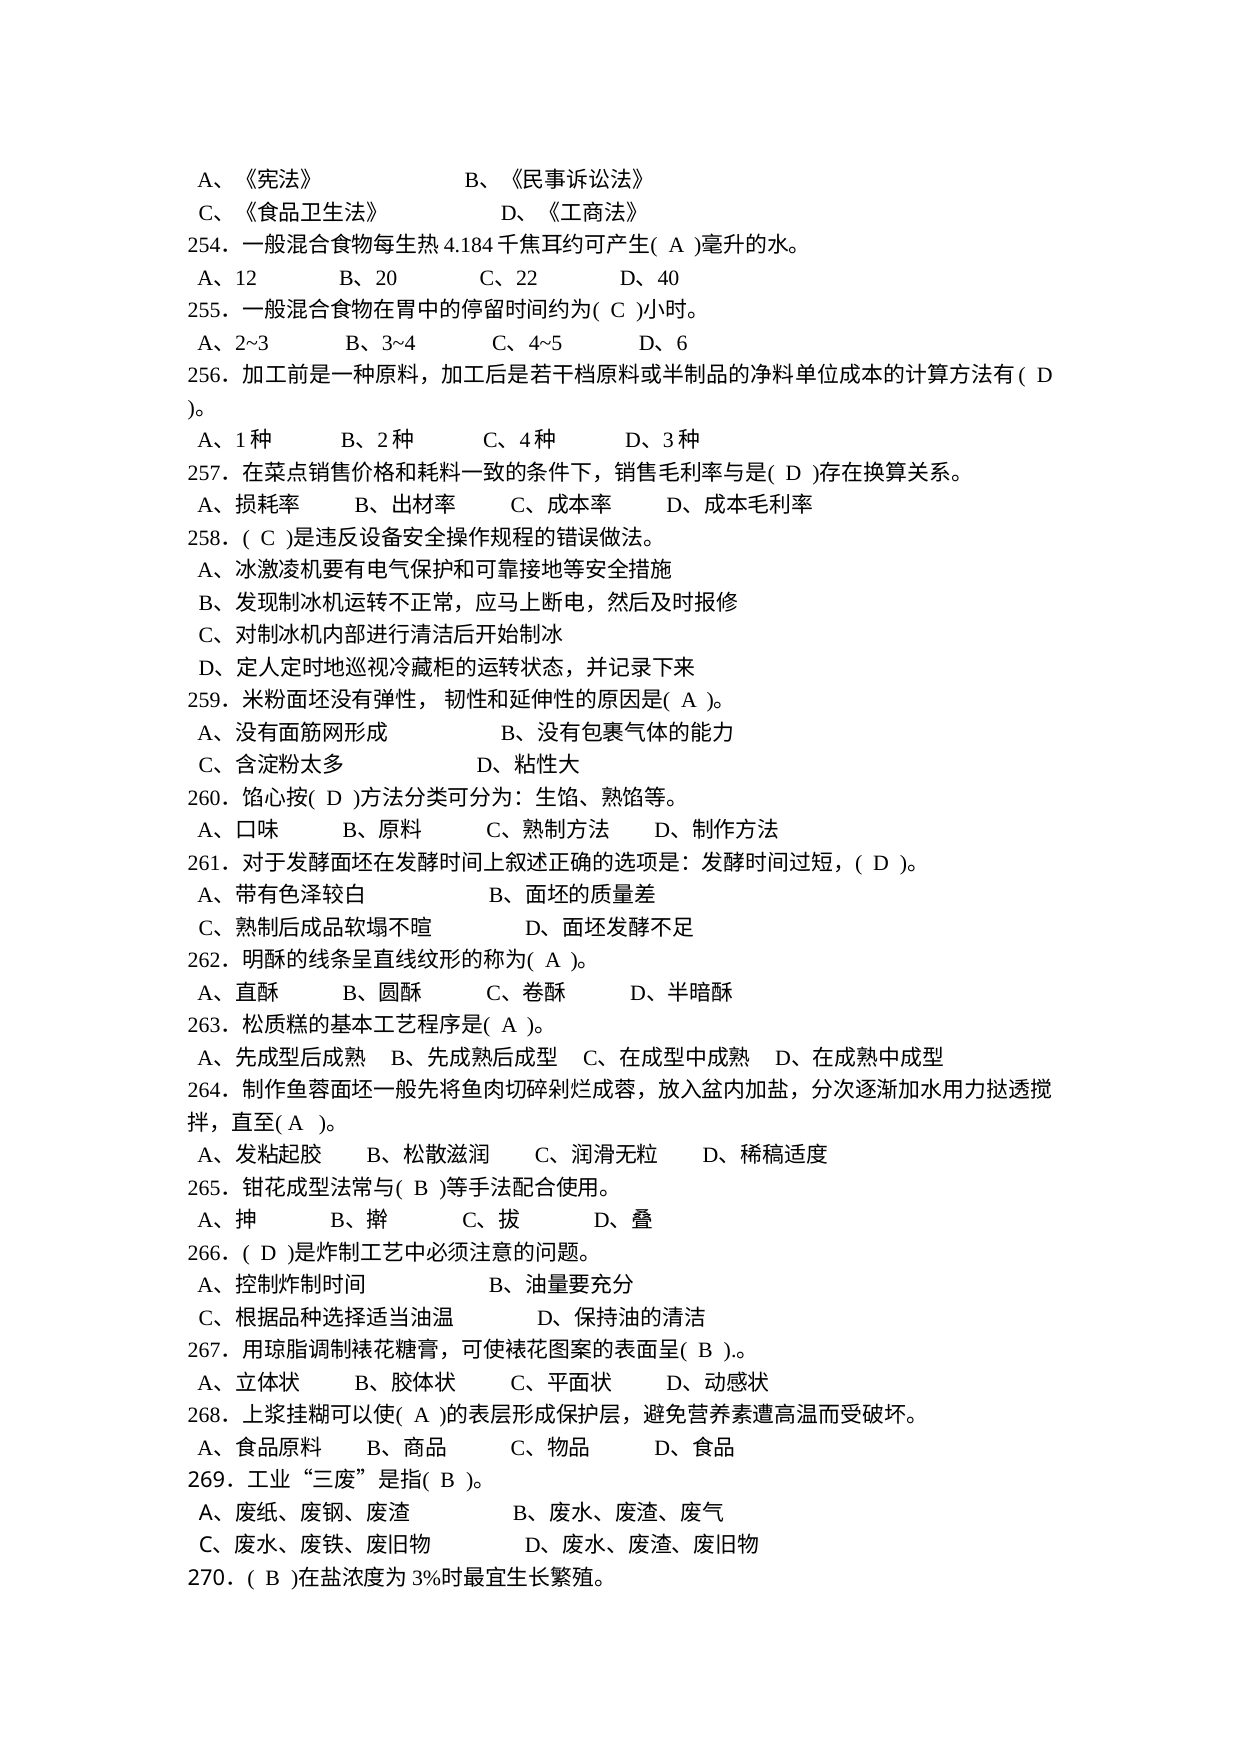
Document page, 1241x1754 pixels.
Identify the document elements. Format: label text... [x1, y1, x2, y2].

text 255．一般混合食物在胃中的停留时间约为( C )小时。 [187, 292, 1053, 324]
text 262．明酥的线条呈直线纹形的称为( A )。 [187, 942, 1053, 974]
text 259．米粉面坯没有弹性， 韧性和延伸性的原因是( A )。 [187, 682, 1053, 714]
text A、损耗率 B、出材率 C、成本率 D、成本毛利率 [187, 487, 1053, 519]
text A、12 B、、22 D、40 [187, 259, 1053, 292]
text A、先成型后成熟 B、先成熟后成型 C、在成型中成熟 D、在成熟中成型 [187, 1039, 1053, 1072]
text 266．( D )是炸制工艺中必须注意的问题。 [187, 1234, 1053, 1267]
text 254．一般混合食物每生热4.184千焦耳约可产生( A )毫升的水。 [187, 227, 1053, 259]
text 267．用琼脂调制裱花糖膏，可使裱花图案的表面呈( B ).。 [187, 1332, 1053, 1364]
text B、发现制冰机运转不正常，应马上断电，然后及时报修 [187, 584, 1053, 617]
text 265．钳花成型法常与( B )等手法配合使用。 [187, 1169, 1053, 1202]
text A、冰激凌机要有电气保护和可靠接地等安全措施 [187, 552, 1053, 584]
text 269．工业“三废”是指( B )。 [187, 1462, 1053, 1494]
text C、《食品卫生法》 D、《工商法》 [187, 194, 1053, 227]
text 261．对于发酵面坯在发酵时间上叙述正确的选项是：发酵时间过短，( D )。 [187, 844, 1053, 877]
text 270．( B )在盐浓度为3%时最宜生长繁殖。 [187, 1559, 1053, 1592]
text 258．( C )是违反设备安全操作规程的错误做法。 [187, 519, 1053, 552]
text D、定人定时地巡视冷藏柜的运转状态，并记录下来 [187, 649, 1053, 682]
text C、根据品种选择适当油温 D、保持油的清洁 [187, 1299, 1053, 1332]
text 268．上浆挂糊可以使( A )的表层形成保护层，避免营养素遭高温而受破坏。 [187, 1397, 1053, 1429]
text 260．馅心按( D )方法分类可分为：生馅、熟馅等。 [187, 779, 1053, 812]
text A、食品原料 B、商品 C、物品 D、食品 [187, 1429, 1053, 1462]
text A、2~3 B、3~、4~5 D、6 [187, 324, 1053, 357]
text A、《宪法》 B、《民事诉讼法》 [187, 162, 1053, 194]
text A、没有面筋网形成 B、没有包裹气体的能力 [187, 714, 1053, 747]
text C、废水、废铁、废旧物 D、废水、废渣、废旧物 [187, 1527, 1053, 1559]
text 256．加工前是一种原料，加工后是若干档原料或半制品的净料单位成本的计算方法有( D )。 [187, 357, 1053, 422]
text A、抻 B、擀 C、拔 D、叠 [187, 1202, 1053, 1234]
text C、熟制后成品软塌不暄 D、面坯发酵不足 [187, 909, 1053, 942]
text 263．松质糕的基本工艺程序是( A )。 [187, 1007, 1053, 1039]
text A、口味 B、原料 C、熟制方法 D、制作方法 [187, 812, 1053, 844]
text A、立体状 B、胶体状 C、平面状 D、动感状 [187, 1364, 1053, 1397]
text 264．制作鱼蓉面坯一般先将鱼肉切碎剁烂成蓉，放入盆内加盐，分次逐渐加水用力挞透搅拌，直至( A )。 [187, 1072, 1053, 1137]
text A、1种 B、2种 C、4种 D、3种 [187, 422, 1053, 454]
text C、含淀粉太多 D、粘性大 [187, 747, 1053, 779]
text A、废纸、废钢、废渣 B、废水、废渣、废气 [187, 1494, 1053, 1527]
text 257．在菜点销售价格和耗料一致的条件下，销售毛利率与是( D )存在换算关系。 [187, 454, 1053, 487]
text A、控制炸制时间 B、油量要充分 [187, 1267, 1053, 1299]
text A、直酥 B、圆酥 C、卷酥 D、半暗酥 [187, 974, 1053, 1007]
text C、对制冰机内部进行清洁后开始制冰 [187, 617, 1053, 649]
text A、发粘起胶 B、松散滋润 C、润滑无粒 D、稀稿适度 [187, 1137, 1053, 1169]
text A、带有色泽较白 B、面坯的质量差 [187, 877, 1053, 909]
